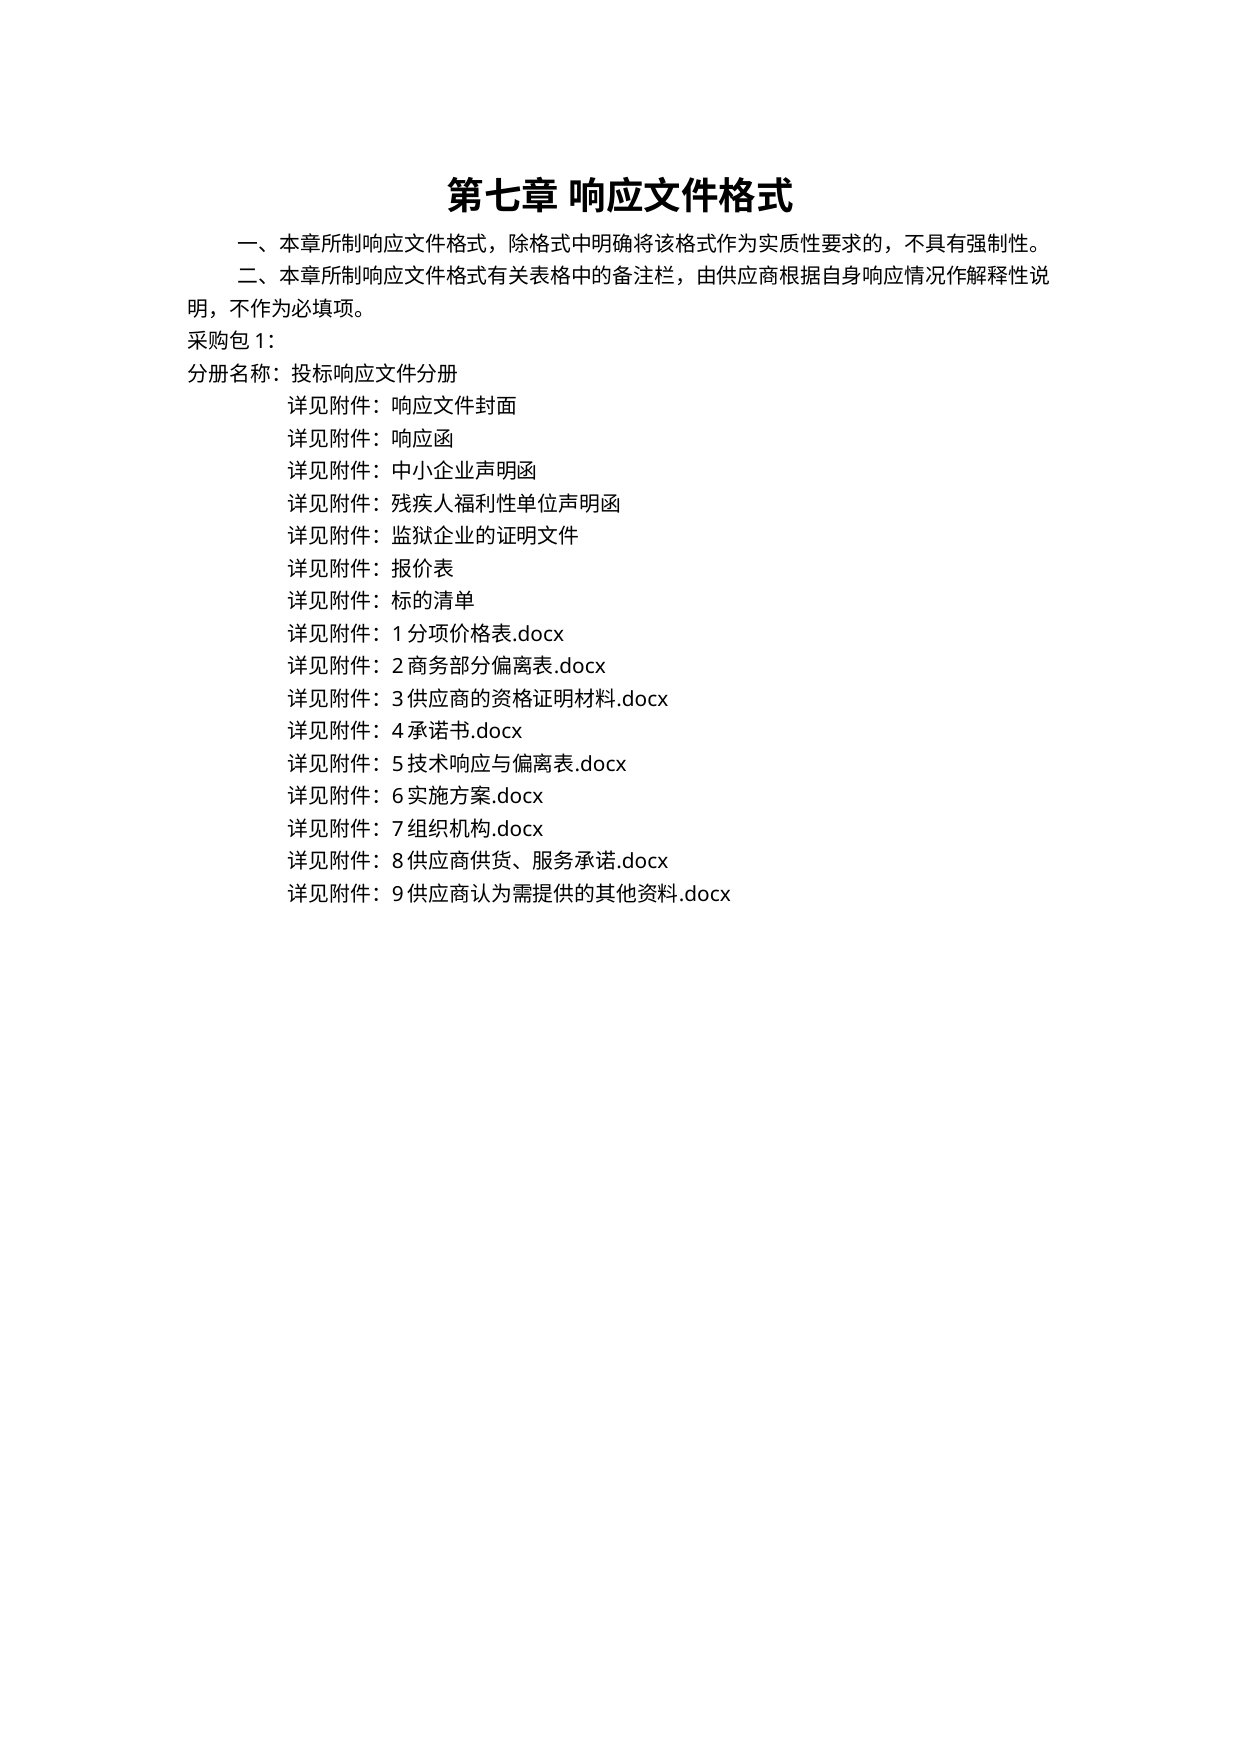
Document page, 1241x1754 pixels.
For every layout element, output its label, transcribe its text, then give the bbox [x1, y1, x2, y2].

text 第七章 响应文件格式 [187, 162, 1053, 227]
text 一、本章所制响应文件格式，除格式中明确将该格式作为实质性要求的，不具有强制性。 [187, 227, 1053, 259]
text 详见附件：6实施方案.docx [187, 779, 1053, 812]
text 分册名称：投标响应文件分册 [187, 357, 1053, 389]
text 详见附件：残疾人福利性单位声明函 [187, 487, 1053, 519]
text 详见附件：2商务部分偏离表.docx [187, 649, 1053, 682]
text 详见附件：7组织机构.docx [187, 812, 1053, 844]
text 二、本章所制响应文件格式有关表格中的备注栏，由供应商根据自身响应情况作解释性说明，不作为必填项。 [187, 259, 1053, 324]
text 采购包1： [187, 324, 1053, 357]
text 详见附件：9供应商认为需提供的其他资料.docx [187, 877, 1053, 909]
text 详见附件：监狱企业的证明文件 [187, 519, 1053, 552]
text 详见附件：标的清单 [187, 584, 1053, 617]
text 详见附件：响应文件封面 [187, 389, 1053, 422]
text 详见附件：中小企业声明函 [187, 454, 1053, 487]
text 详见附件：响应函 [187, 422, 1053, 454]
text 详见附件：5技术响应与偏离表.docx [187, 747, 1053, 779]
text 详见附件：报价表 [187, 552, 1053, 584]
text 详见附件：8供应商供货、服务承诺.docx [187, 844, 1053, 877]
text 详见附件：4承诺书.docx [187, 714, 1053, 747]
text 详见附件：3供应商的资格证明材料.docx [187, 682, 1053, 714]
text 详见附件：1分项价格表.docx [187, 617, 1053, 649]
